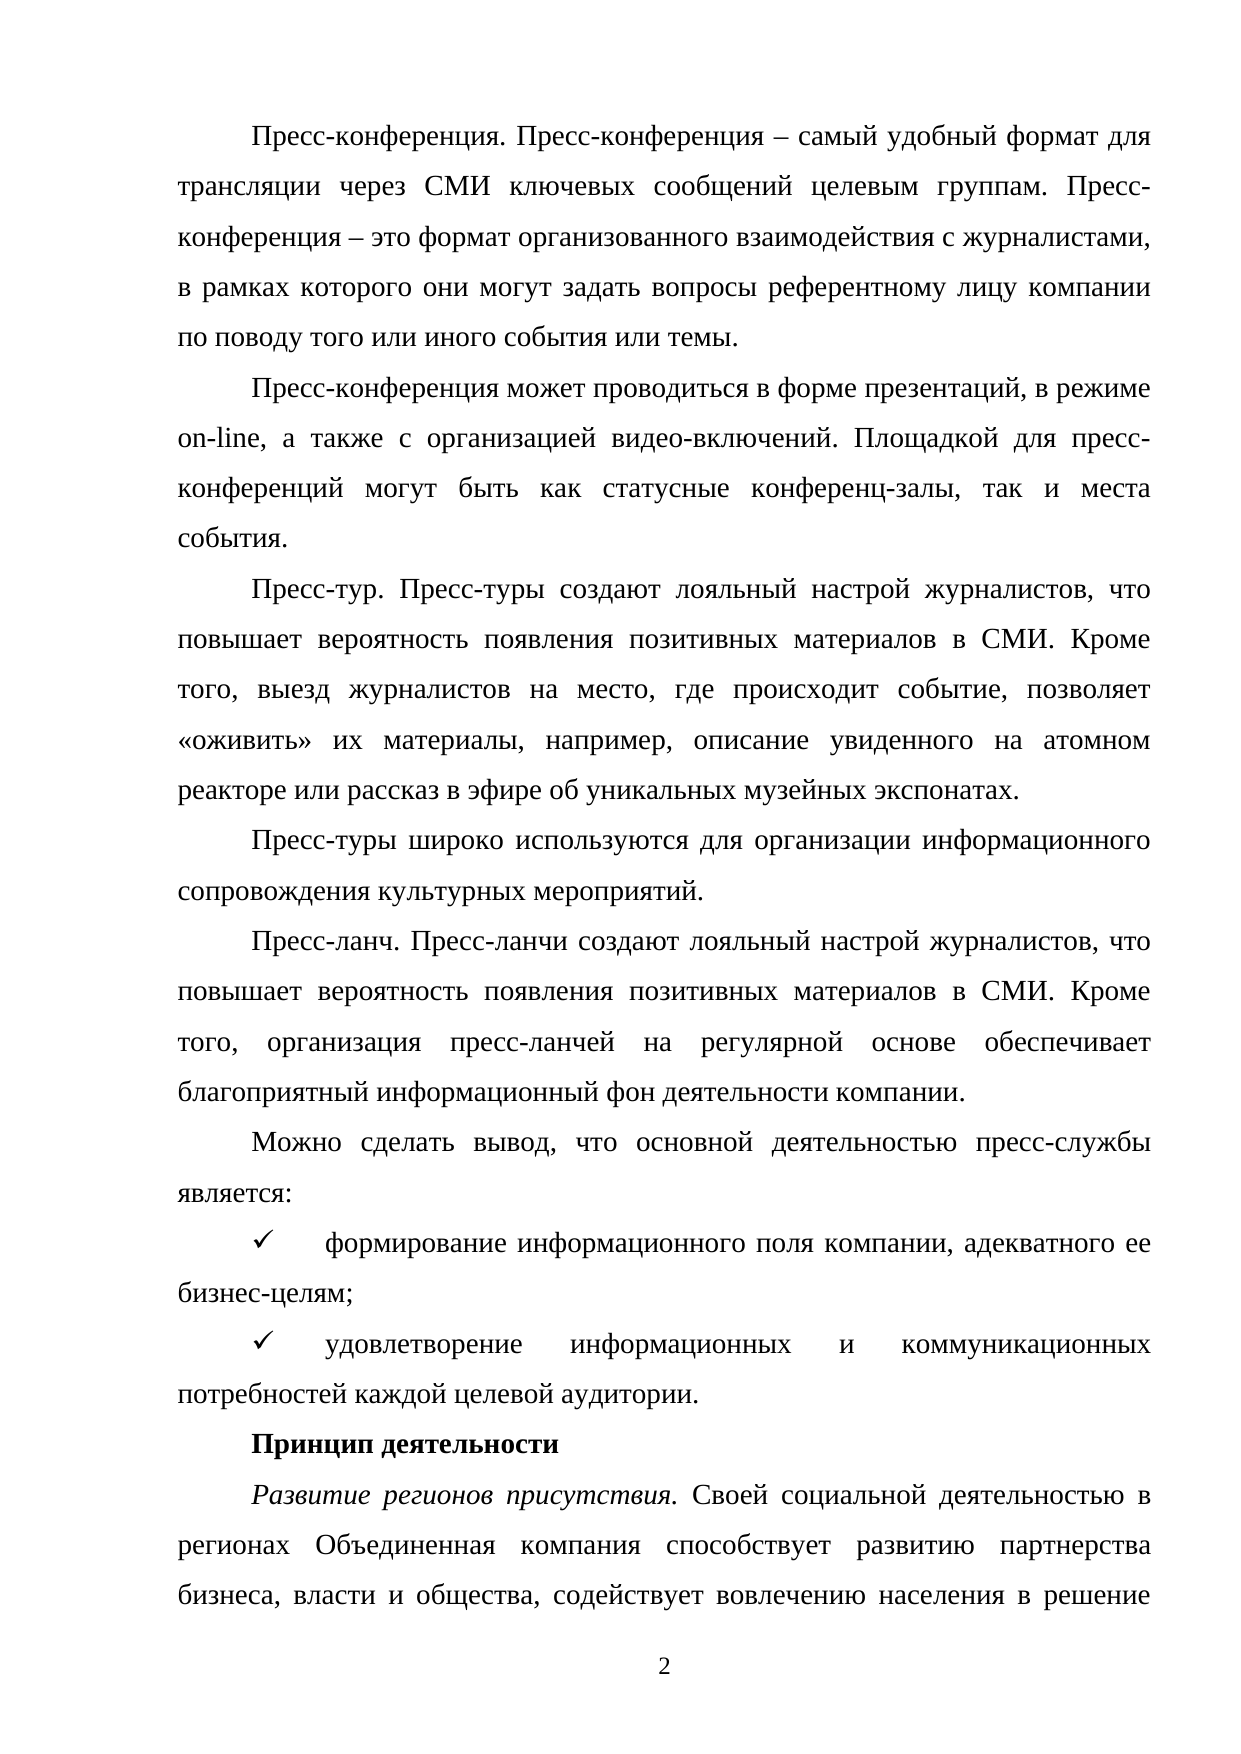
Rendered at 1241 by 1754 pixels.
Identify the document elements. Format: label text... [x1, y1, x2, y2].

text Пресс-ланч. Пресс-ланчи создают лояльный настрой журналистов, что повышает вероятность появления позитивных материалов в СМИ. Кроме того, организация пресс-ланчей на регулярной основе обеспечивает благоприятный информационный фон деятельности компании. [177, 923, 1152, 1108]
text Пресс-конференция. Пресс-конференция – самый удобный формат для трансляции через СМИ ключевых сообщений целевым группам. Пресс-конференция – это формат организованного взаимодействия с журналистами, в рамках которого они могут задать вопросы референтному лицу компании по поводу того или иного события или темы. [177, 118, 1152, 353]
text Принцип деятельности [177, 1426, 1152, 1460]
list формирование информационного поля компании, адекватного ее бизнес-целям; [177, 1225, 1152, 1309]
text Пресс-конференция может проводиться в форме презентаций, в режиме on-line, а также с организацией видео-включений. Площадкой для пресс-конференций могут быть как статусные конференц-залы, так и места события. [177, 370, 1152, 554]
text Пресс-тур. Пресс-туры создают лояльный настрой журналистов, что повышает вероятность появления позитивных материалов в СМИ. Кроме того, выезд журналистов на место, где происходит событие, позволяет «оживить» их материалы, например, описание увиденного на атомном реакторе или рассказ в эфире об уникальных музейных экспонатах. [177, 571, 1152, 806]
list удовлетворение информационных и коммуникационных потребностей каждой целевой аудитории. [177, 1326, 1152, 1410]
text Пресс-туры широко используются для организации информационного сопровождения культурных мероприятий. [177, 822, 1152, 906]
text Можно сделать вывод, что основной деятельностью пресс-службы является: [177, 1124, 1152, 1208]
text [177, 1477, 1152, 1611]
